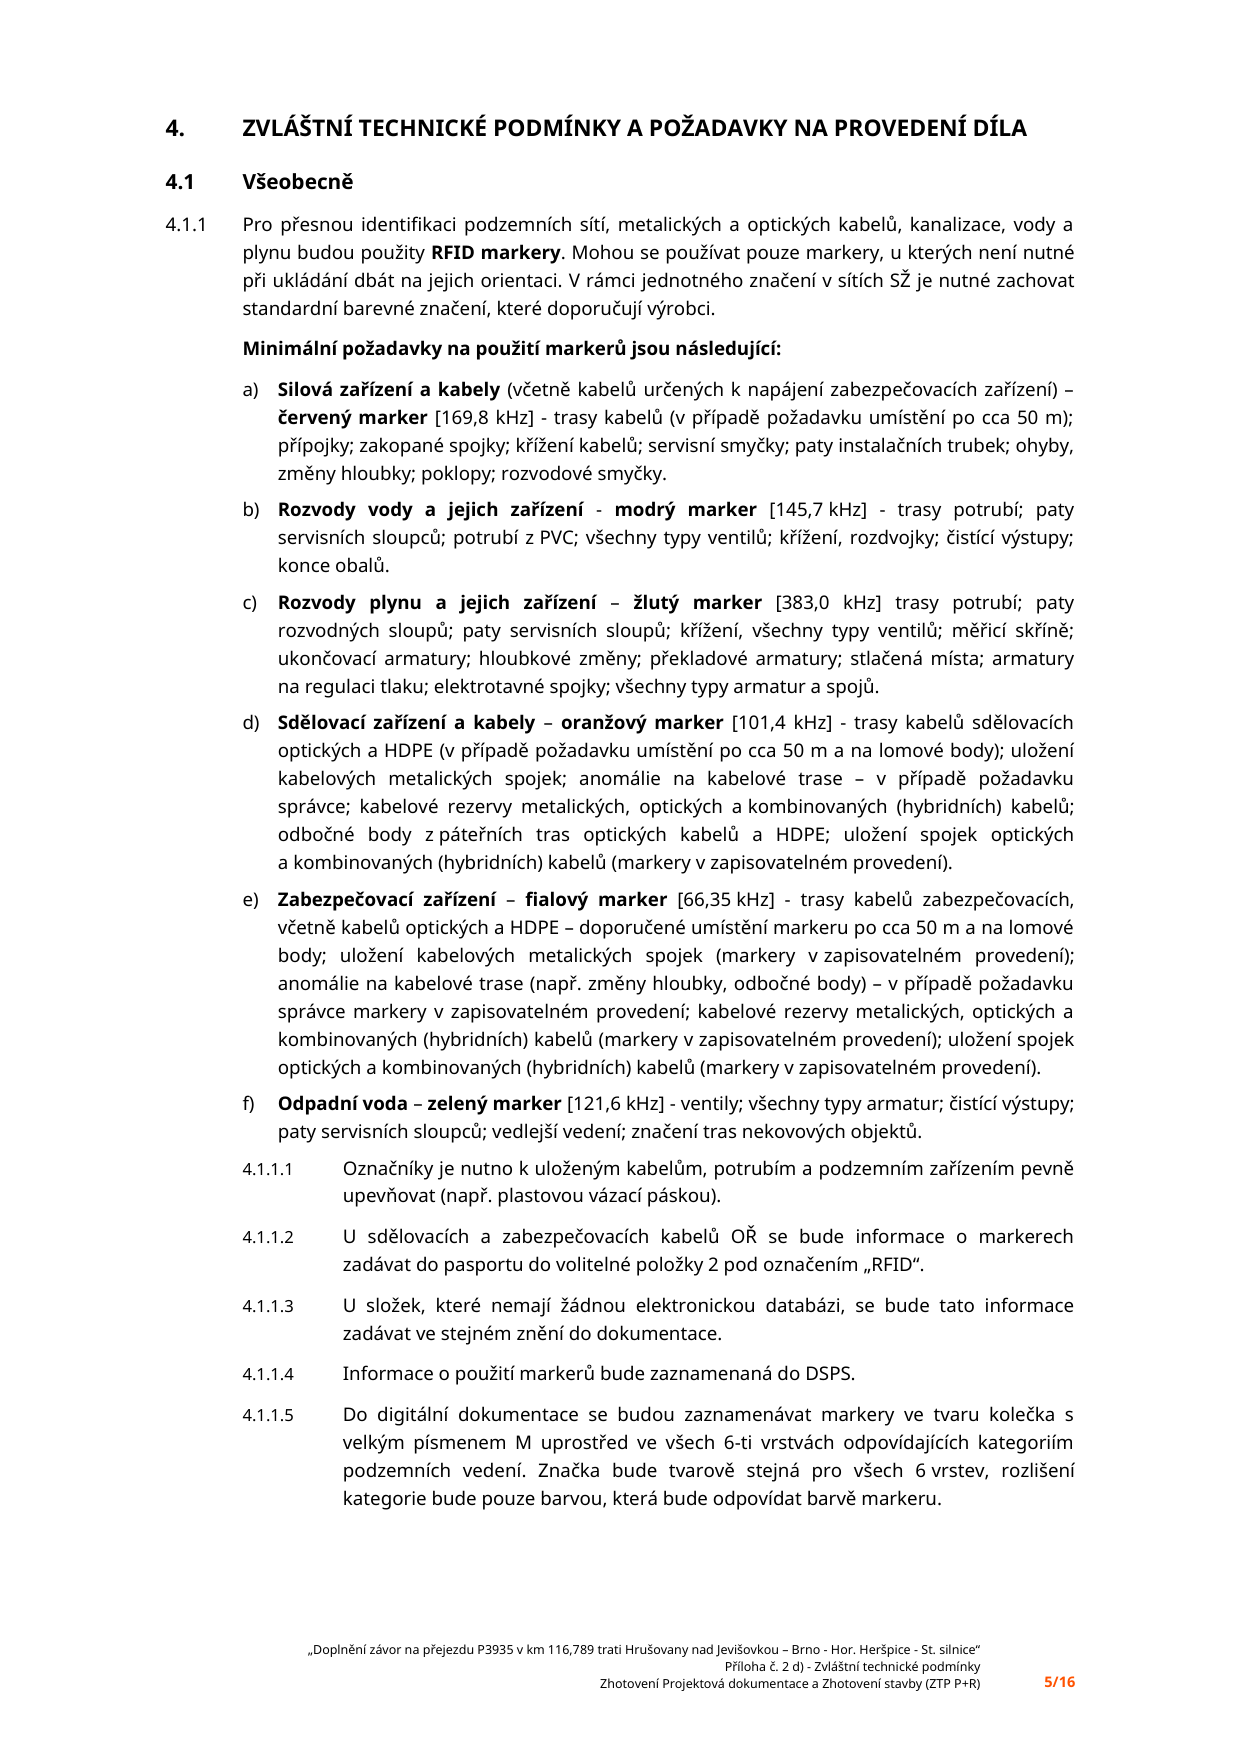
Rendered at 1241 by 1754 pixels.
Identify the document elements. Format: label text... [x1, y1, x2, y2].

text Rozvody vody a jejich zařízení - modrý marker [145,7 kHz] - trasy potrubí; paty servisních sloupců; potrubí z PVC; všechny typy ventilů; křížení, rozdvojky; čistící výstupy; konce obalů. [242, 497, 1075, 578]
text Rozvody plynu a jejich zařízení – žlutý marker [383,0 kHz] trasy potrubí; paty rozvodných sloupů; paty servisních sloupů; křížení, všechny typy ventilů; měřicí skříně; ukončovací armatury; hloubkové změny; překladové armatury; stlačená místa; armatury na regulaci tlaku; elektrotavné spojky; všechny typy armatur a spojů. [242, 589, 1075, 699]
text Do digitální dokumentace se budou zaznamenávat markery ve tvaru kolečka s velkým písmenem M uprostřed ve všech 6-ti vrstvách odpovídajících kategoriím podzemních vedení. Značka bude tvarově stejná pro všech 6 vrstev, rozlišení kategorie bude pouze barvou, která bude odpovídat barvě markeru. [242, 1401, 1075, 1511]
text Všeobecně [165, 167, 1075, 196]
text Zabezpečovací zařízení – fialový marker [66,35 kHz] - trasy kabelů zabezpečovacích, včetně kabelů optických a HDPE – doporučené umístění markeru po cca 50 m a na lomové body; uložení kabelových metalických spojek (markery v zapisovatelném provedení); anomálie na kabelové trase (např. změny hloubky, odbočné body) – v případě požadavku správce markery v zapisovatelném provedení; kabelové rezervy metalických, optických a kombinovaných (hybridních) kabelů (markery v zapisovatelném provedení); uložení spojek optických a kombinovaných (hybridních) kabelů (markery v zapisovatelném provedení). [242, 886, 1075, 1079]
text Pro přesnou identifikaci podzemních sítí, metalických a optických kabelů, kanalizace, vody a plynu budou použity RFID markery. Mohou se používat pouze markery, u kterých není nutné při ukládání dbát na jejich orientaci. V rámci jednotného značení v sítích SŽ je nutné zachovat standardní barevné značení, které doporučují výrobci. [165, 211, 1075, 321]
list Silová zařízení a kabely (včetně kabelů určených k napájení zabezpečovacích zařízení) – červený marker [169,8 kHz] - trasy kabelů (v případě požadavku umístění po cca 50 m); přípojky; zakopané spojky; křížení kabelů; servisní smyčky; paty instalačních trubek; ohyby, změny hloubky; poklopy; rozvodové smyčky. [242, 376, 1075, 486]
text ZVLÁŠTNÍ TECHNICKÉ PODMÍNKY A POŽADAVKY NA PROVEDENÍ DÍLA [165, 112, 1075, 143]
text U složek, které nemají žádnou elektronickou databázi, se bude tato informace zadávat ve stejném znění do dokumentace. [242, 1292, 1075, 1345]
text Označníky je nutno k uloženým kabelům, potrubím a podzemním zařízením pevně upevňovat (např. plastovou vázací páskou). [242, 1155, 1075, 1208]
text Informace o použití markerů bude zaznamenaná do DSPS. [242, 1360, 1075, 1386]
text Odpadní voda – zelený marker [121,6 kHz] - ventily; všechny typy armatur; čistící výstupy; paty servisních sloupců; vedlejší vedení; značení tras nekovových objektů. [242, 1090, 1075, 1144]
text Sdělovací zařízení a kabely – oranžový marker [101,4 kHz] - trasy kabelů sdělovacích optických a HDPE (v případě požadavku umístění po cca 50 m a na lomové body); uložení kabelových metalických spojek; anomálie na kabelové trase – v případě požadavku správce; kabelové rezervy metalických, optických a kombinovaných (hybridních) kabelů; odbočné body z páteřních tras optických kabelů a HDPE; uložení spojek optických a kombinovaných (hybridních) kabelů (markery v zapisovatelném provedení). [242, 709, 1075, 875]
text U sdělovacích a zabezpečovacích kabelů OŘ se bude informace o markerech zadávat do pasportu do volitelné položky 2 pod označením „RFID“. [242, 1223, 1075, 1277]
text Minimální požadavky na použití markerů jsou následující: [242, 336, 1075, 361]
